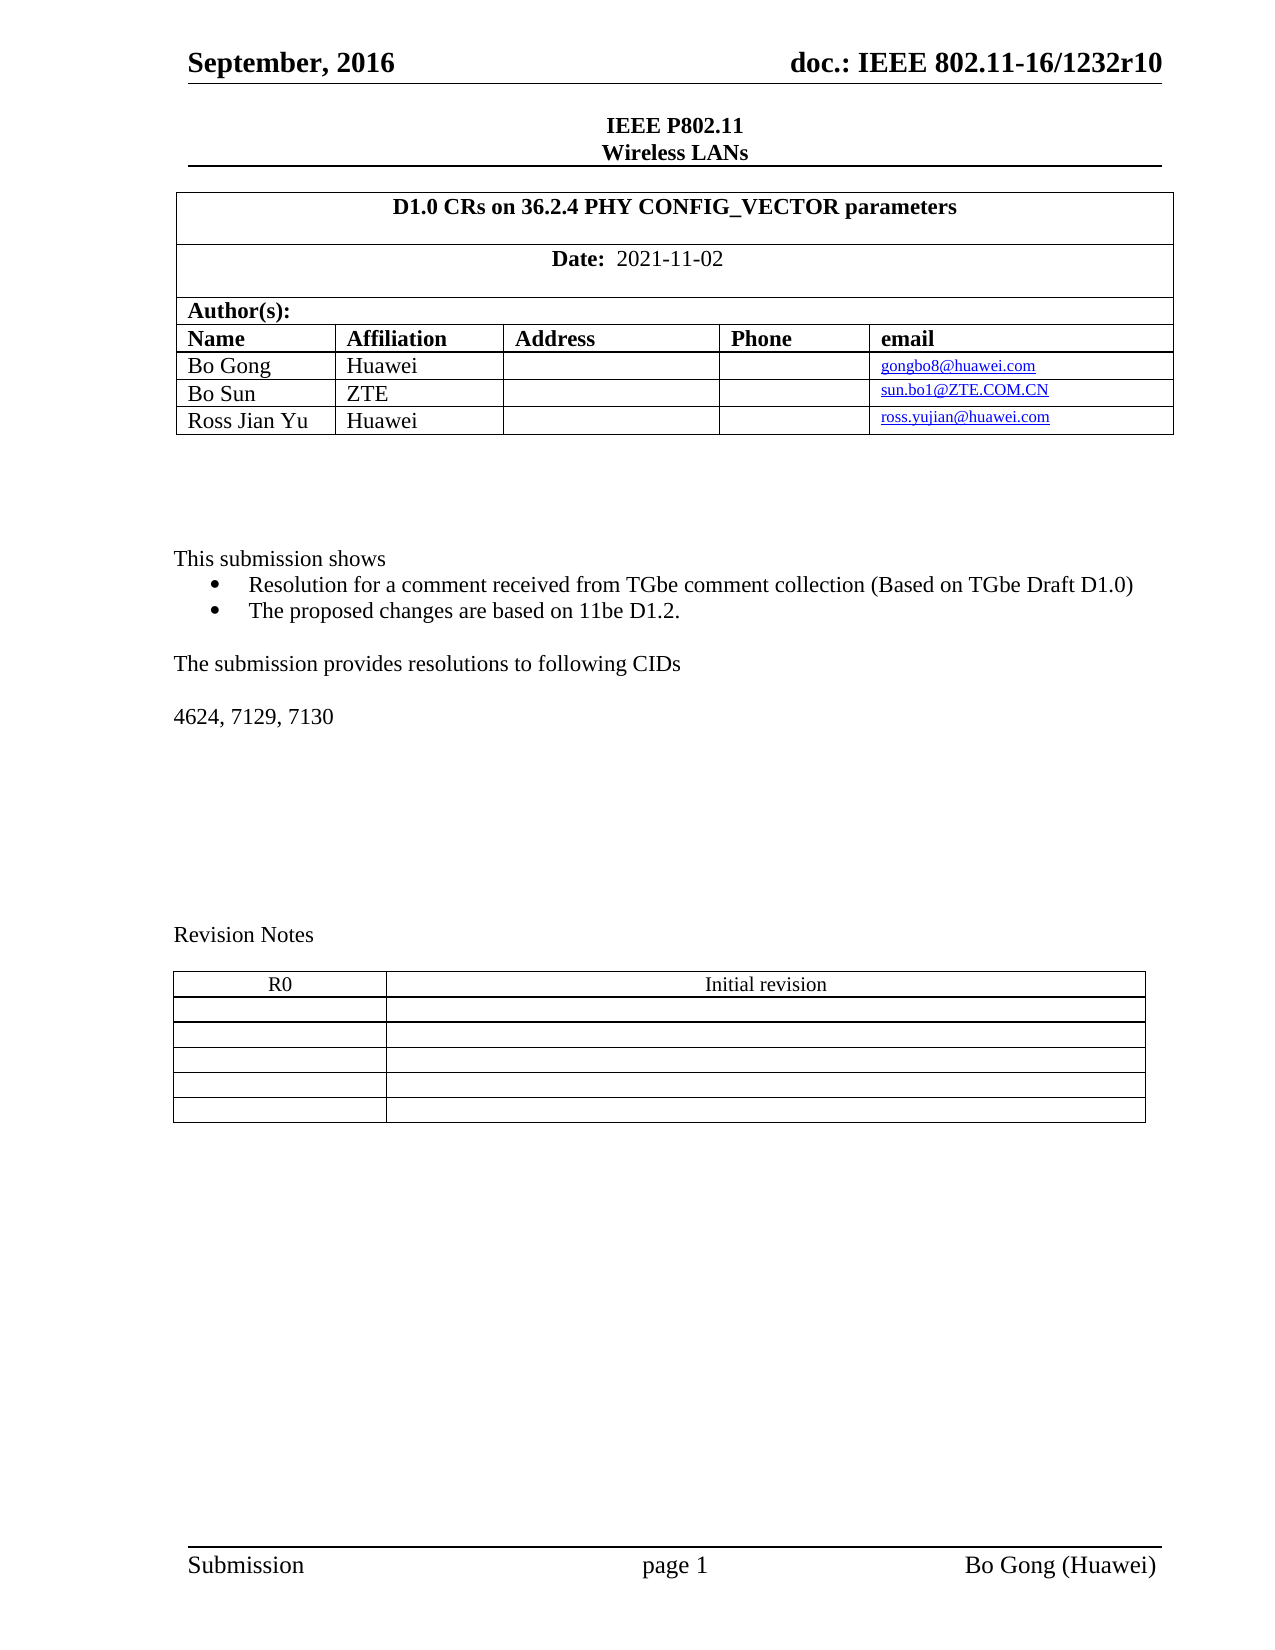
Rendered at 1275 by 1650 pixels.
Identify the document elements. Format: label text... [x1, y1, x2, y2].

table_cell Huawei [336, 353, 503, 379]
table_cell [504, 380, 719, 406]
table_cell Bo Sun [177, 380, 335, 406]
table_cell ZTE [336, 380, 503, 406]
table_cell Author(s): [177, 298, 1173, 324]
table_cell Name [177, 325, 335, 351]
table_cell Phone [720, 325, 869, 351]
table_cell ross.yujian@huawei.com [870, 407, 1173, 433]
table_cell [720, 380, 869, 406]
table_cell [504, 407, 719, 433]
table_cell [720, 407, 869, 433]
table_cell gongbo8@huawei.com [870, 353, 1173, 379]
text IEEE P802.11 Wireless LANs [187, 112, 1162, 167]
table_cell Bo Gong [177, 353, 335, 379]
table_header D1.0 CRs on 36.2.4 PHY CONFIG_VECTOR parameters [177, 193, 1173, 244]
table_cell Address [504, 325, 719, 351]
table_cell Date: 2021-11-02 [177, 245, 1173, 297]
table_cell email [870, 325, 1173, 351]
table_cell [504, 353, 719, 379]
table_cell Huawei [336, 407, 503, 433]
table_cell [720, 353, 869, 379]
table_cell sun.bo1@ZTE.COM.CN [870, 380, 1173, 406]
table_cell Ross Jian Yu [177, 407, 335, 433]
table_cell Affiliation [336, 325, 503, 351]
